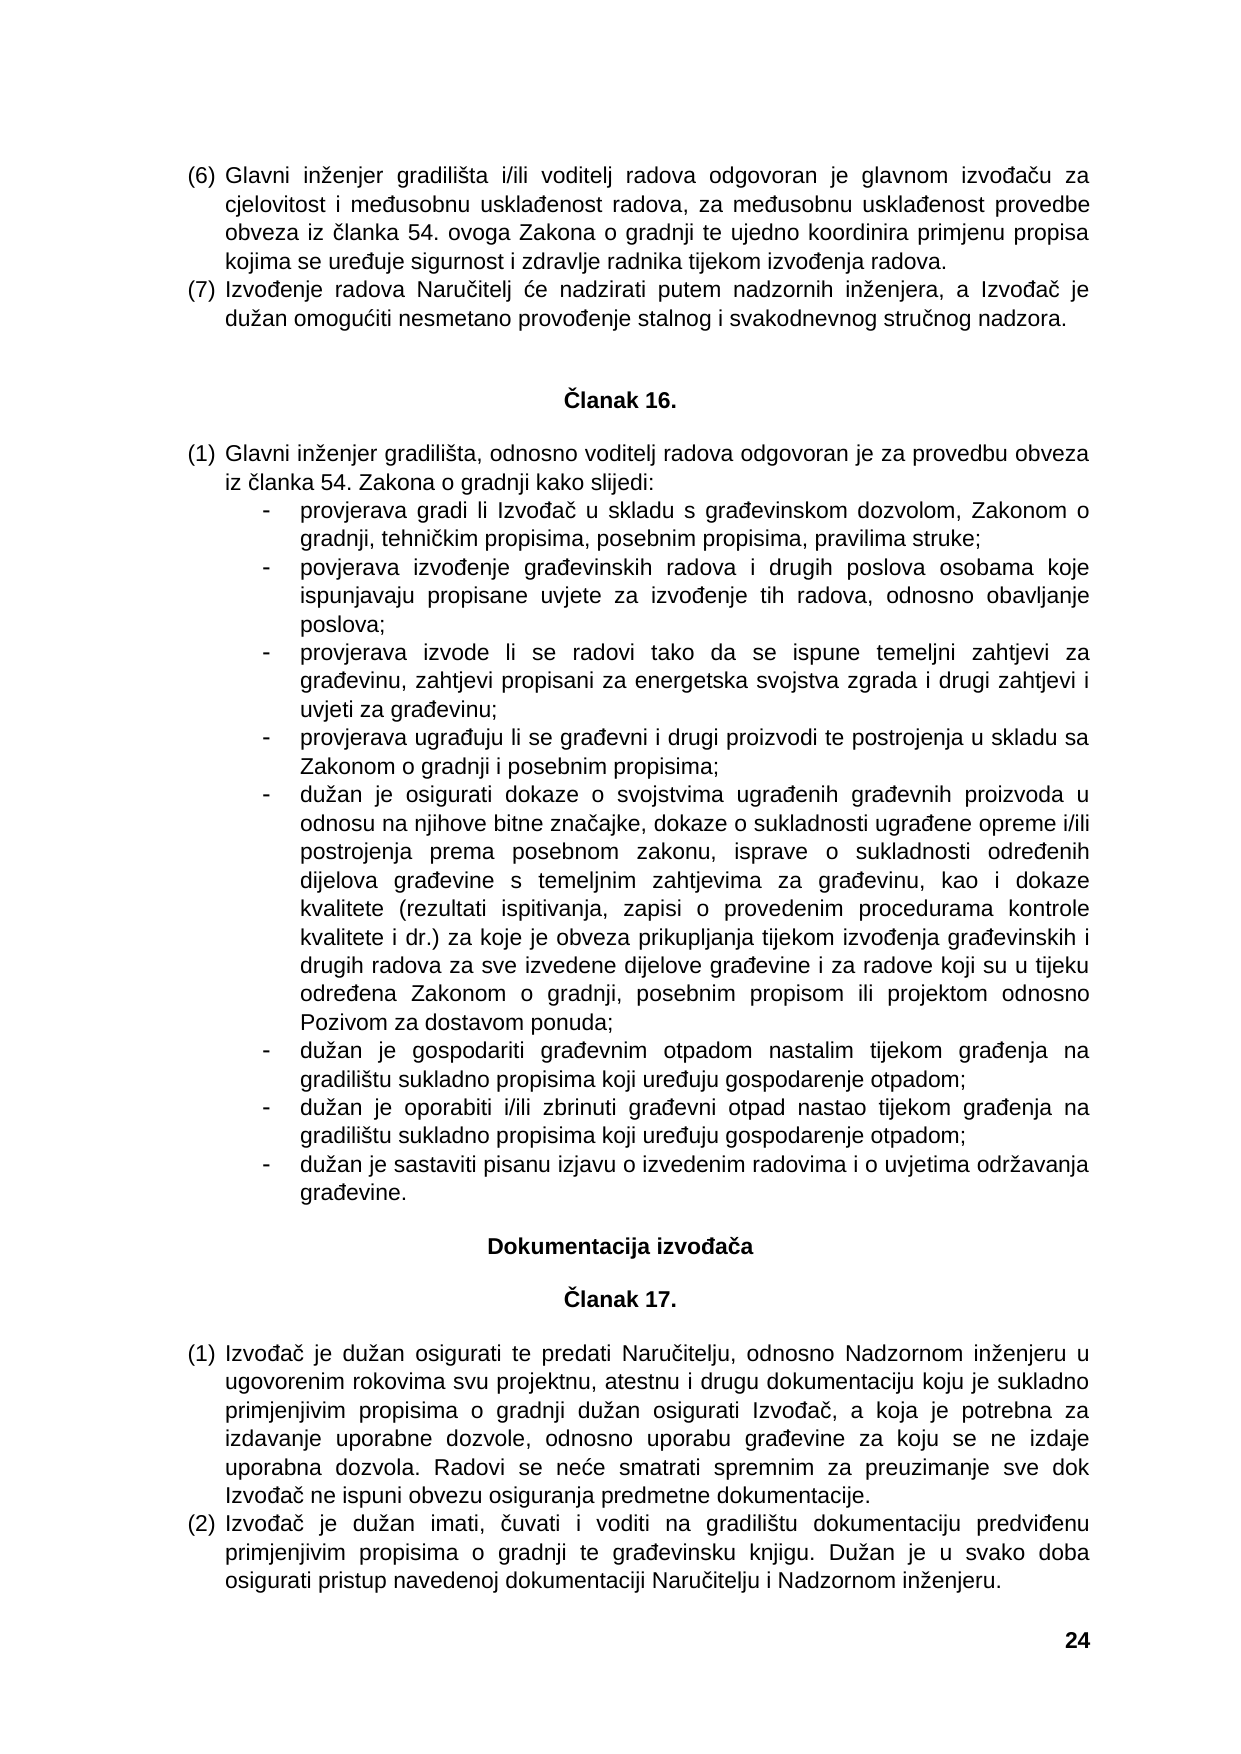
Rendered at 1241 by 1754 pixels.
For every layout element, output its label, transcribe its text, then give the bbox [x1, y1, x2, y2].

list Glavni inženjer gradilišta i/ili voditelj radova odgovoran je glavnom izvođaču za cjelovitost i međusobnu usklađenost radova, za međusobnu usklađenost provedbe obveza iz članka 54. ovoga Zakona o gradnji te ujedno koordinira primjenu propisa kojima se uređuje sigurnost i zdravlje radnika tijekom izvođenja radova. [187, 162, 1090, 274]
list Izvođač je dužan osigurati te predati Naručitelju, odnosno Nadzornom inženjeru u ugovorenim rokovima svu projektnu, atestnu i drugu dokumentaciju koju je sukladno primjenjivim propisima o gradnji dužan osigurati Izvođač, a koja je potrebna za izdavanje uporabne dozvole, odnosno uporabu građevine za koju se ne izdaje uporabna dozvola. Radovi se neće smatrati spremnim za preuzimanje sve dok Izvođač ne ispuni obvezu osiguranja predmetne dokumentacije. [187, 1340, 1090, 1508]
list Izvođač je dužan imati, čuvati i voditi na gradilištu dokumentaciju predviđenu primjenjivim propisima o gradnji te građevinsku knjigu. Dužan je u svako doba osigurati pristup navedenoj dokumentaciji Naručitelju i Nadzornom inženjeru. [187, 1510, 1090, 1593]
text Dokumentacija izvođača [150, 1233, 1090, 1259]
list provjerava izvode li se radovi tako da se ispune temeljni zahtjevi za građevinu, zahtjevi propisani za energetska svojstva zgrada i drugi zahtjevi i uvjeti za građevinu; [262, 639, 1090, 722]
text Članak 17. [150, 1286, 1090, 1313]
list povjerava izvođenje građevinskih radova i drugih poslova osobama koje ispunjavaju propisane uvjete za izvođenje tih radova, odnosno obavljanje poslova; [262, 554, 1090, 637]
list dužan je osigurati dokaze o svojstvima ugrađenih građevnih proizvoda u odnosu na njihove bitne značajke, dokaze o sukladnosti ugrađene opreme i/ili postrojenja prema posebnom zakonu, isprave o sukladnosti određenih dijelova građevine s temeljnim zahtjevima za građevinu, kao i dokaze kvalitete (rezultati ispitivanja, zapisi o provedenim procedurama kontrole kvalitete i dr.) za koje je obveza prikupljanja tijekom izvođenja građevinskih i drugih radova za sve izvedene dijelove građevine i za radove koji su u tijeku određena Zakonom o gradnji, posebnim propisom ili projektom odnosno Pozivom za dostavom ponuda; [262, 781, 1090, 1035]
list provjerava gradi li Izvođač u skladu s građevinskom dozvolom, Zakonom o gradnji, tehničkim propisima, posebnim propisima, pravilima struke; [262, 497, 1090, 552]
list Izvođenje radova Naručitelj će nadzirati putem nadzornih inženjera, a Izvođač je dužan omogućiti nesmetano provođenje stalnog i svakodnevnog stručnog nadzora. [187, 276, 1090, 331]
text Članak 16. [150, 387, 1090, 413]
list dužan je gospodariti građevnim otpadom nastalim tijekom građenja na gradilištu sukladno propisima koji uređuju gospodarenje otpadom; [262, 1037, 1090, 1092]
list dužan je sastaviti pisanu izjavu o izvedenim radovima i o uvjetima održavanja građevine. [262, 1151, 1090, 1206]
list Glavni inženjer gradilišta, odnosno voditelj radova odgovoran je za provedbu obveza iz članka 54. Zakona o gradnji kako slijedi: [187, 440, 1090, 495]
list provjerava ugrađuju li se građevni i drugi proizvodi te postrojenja u skladu sa Zakonom o gradnji i posebnim propisima; [262, 724, 1090, 779]
list dužan je oporabiti i/ili zbrinuti građevni otpad nastao tijekom građenja na gradilištu sukladno propisima koji uređuju gospodarenje otpadom; [262, 1094, 1090, 1149]
